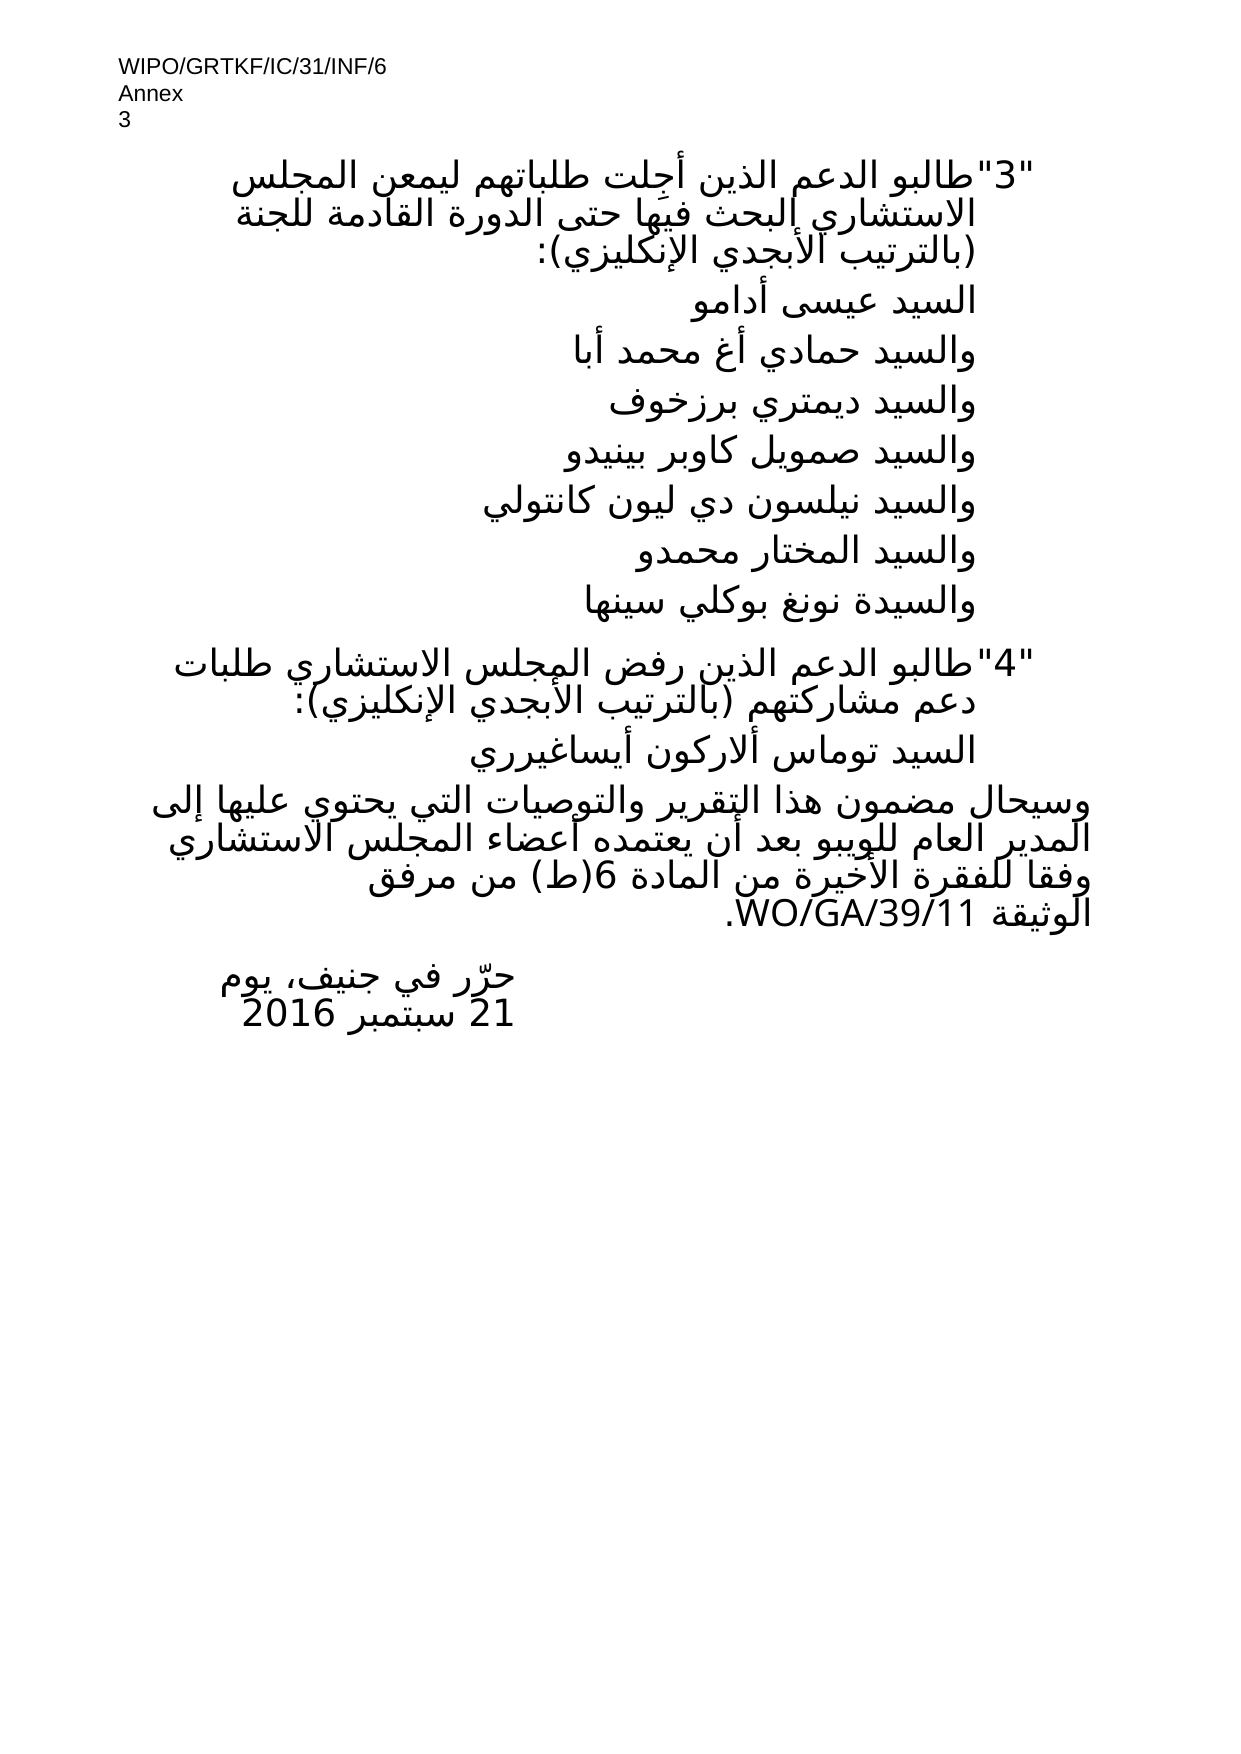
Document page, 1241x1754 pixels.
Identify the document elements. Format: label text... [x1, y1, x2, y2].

text حرّر في جنيف، يوم 21 سبتمبر 2016 [118, 958, 516, 1033]
text السيد عيسى أدامو [118, 283, 977, 321]
text والسيد حمادي أغ محمد أبا [118, 333, 977, 371]
text والسيدة نونغ بوكلي سينها [118, 583, 977, 621]
text والسيد صمويل كاوبر بينيدو [118, 433, 977, 471]
text "4" طالبو الدعم الذين رفض المجلس الاستشاري طلبات دعم مشاركتهم (بالترتيب الأبجدي الإنكليزي): [118, 646, 1034, 721]
text والسيد المختار محمدو [118, 533, 977, 571]
text والسيد ديمتري برزخوف [118, 383, 977, 421]
text وسيحال مضمون هذا التقرير والتوصيات التي يحتوي عليها إلى المدير العام للويبو بعد أن يعتمده أعضاء المجلس الاستشاري وفقا للفقرة الأخيرة من المادة 6(ط) من مرفق الوثيقة WO/GA/39/11. [118, 783, 1092, 933]
text والسيد نيلسون دي ليون كانتولي [118, 483, 977, 521]
text "3" طالبو الدعم الذين أجِلت طلباتهم ليمعن المجلس الاستشاري البحث فيها حتى الدورة القادمة للجنة (بالترتيب الأبجدي الإنكليزي): [118, 158, 1034, 271]
text السيد توماس ألاركون أيساغيرري [118, 733, 977, 771]
